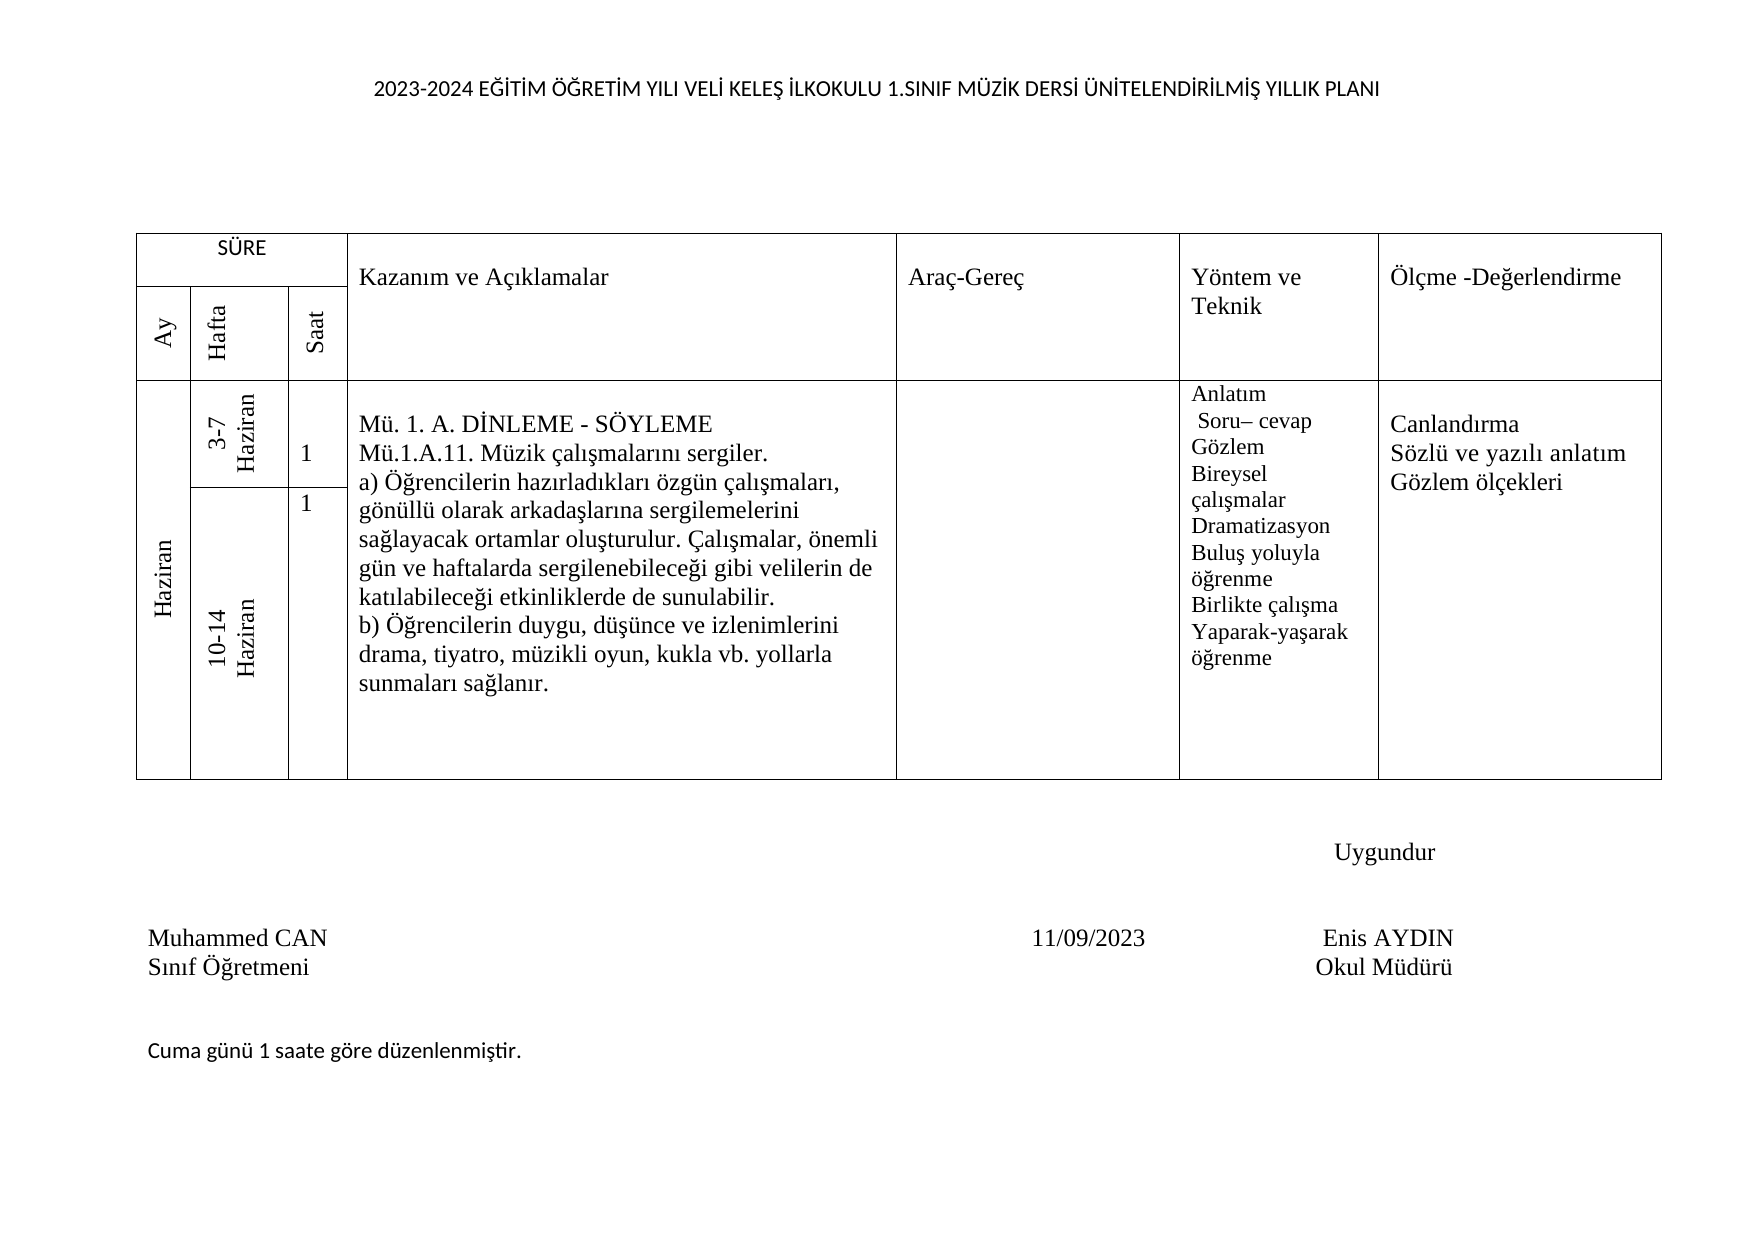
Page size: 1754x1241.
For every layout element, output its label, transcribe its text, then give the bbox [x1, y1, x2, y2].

table_cell 10-14 Haziran [191, 488, 288, 779]
text Uygundur [148, 837, 1606, 866]
table_header Kazanım ve Açıklamalar [348, 234, 896, 379]
table_cell 1 [289, 488, 347, 779]
table_header Ölçme -Değerlendirme [1379, 234, 1661, 379]
table_cell Mü. 1. A. DİNLEME - SÖYLEME Mü.1.A.11. Müzik çalışmalarını sergiler. a) Öğrencilerin hazırladıkları özgün çalışmaları, gönüllü olarak arkadaşlarına sergilemelerini sağlayacak ortamlar oluşturulur. Çalışmalar, önemli gün ve haftalarda sergilenebileceği gibi velilerin de katılabileceği etkinliklerde de sunulabilir. b) Öğrencilerin duygu, düşünce ve izlenimlerini drama, tiyatro, müzikli oyun, kukla vb. yollarla sunmaları sağlanır. [348, 381, 896, 779]
table_cell 3-7 Haziran [191, 381, 288, 487]
table_cell Canlandırma Sözlü ve yazılı anlatım Gözlem ölçekleri [1379, 381, 1661, 779]
table_cell 1 [289, 381, 347, 487]
table_cell Hafta [191, 287, 288, 379]
table_cell Saat [289, 287, 347, 379]
table_header SÜRE [137, 234, 347, 286]
text Sınıf Öğretmeni Okul Müdürü [148, 952, 1606, 981]
table_header Araç-Gereç [897, 234, 1179, 379]
table_header Yöntem ve Teknik [1180, 234, 1378, 379]
text Cuma günü 1 saate göre düzenlenmiştir. [148, 1036, 1606, 1064]
table_cell [897, 381, 1179, 779]
table_cell Anlatım Soru– cevap Gözlem Bireysel çalışmalar Dramatizasyon Buluş yoluyla öğrenme Birlikte çalışma Yaparak-yaşarak öğrenme [1180, 381, 1378, 779]
table_cell Haziran [137, 381, 190, 779]
text Muhammed CAN 11/09/2023 Enis AYDIN [148, 923, 1606, 952]
table_cell Ay [137, 287, 190, 379]
